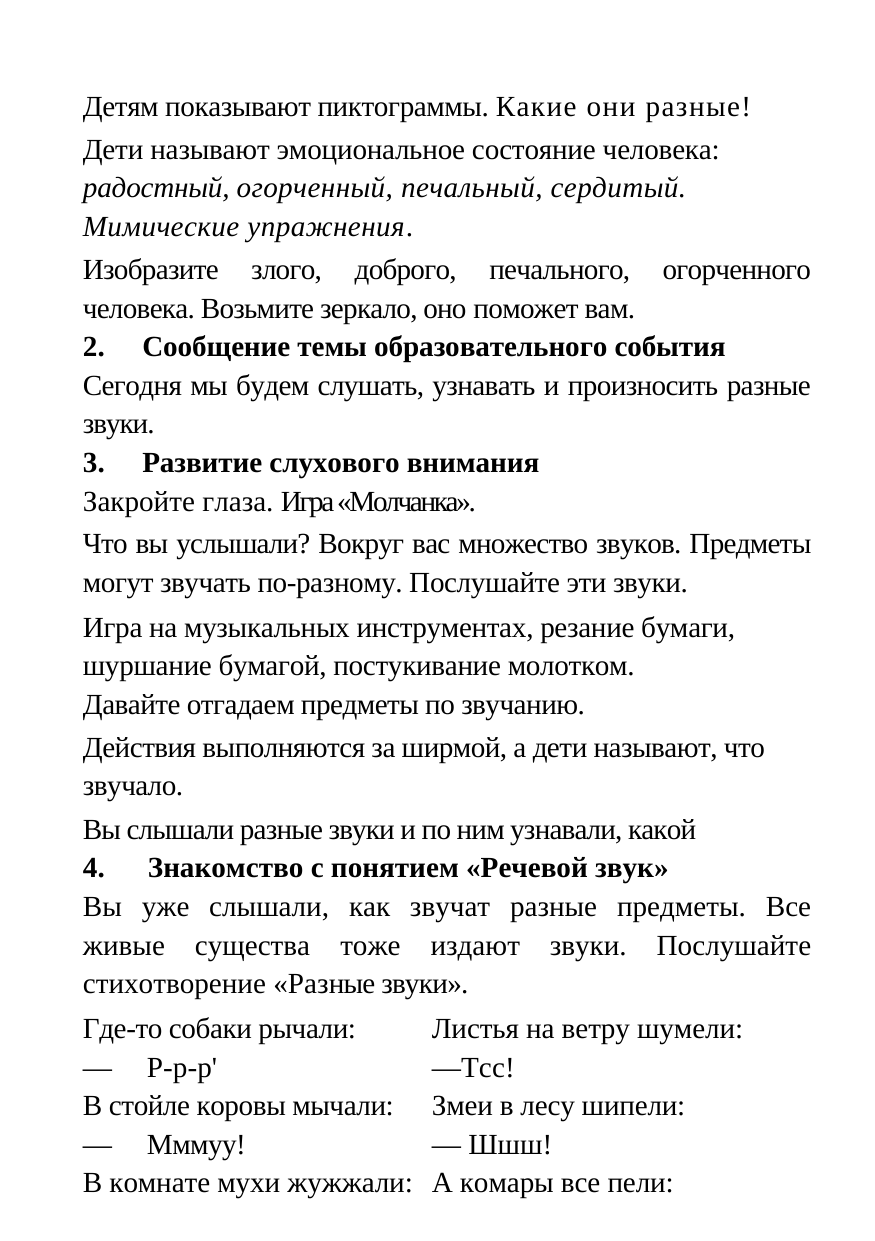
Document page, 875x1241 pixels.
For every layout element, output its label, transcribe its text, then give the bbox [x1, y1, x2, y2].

text Где-то собаки рычали: Листья на ветру шумели: [83, 1011, 812, 1045]
list Мммуу! — Шшш! В комнате мухи жужжали: А комары все пели: [83, 1127, 812, 1199]
text Дети называют эмоциональное состояние человека: радостный, огорченный, печальный, сердитый. Мимические упражнения. [83, 132, 812, 242]
text Игра на музыкальных инструментах, резание бумаги, шуршание бумагой, постукивание молотком. [83, 610, 812, 682]
text Что вы услышали? Вокруг вас множество звуков. Предметы могут звучать по-разному. Послушайте эти звуки. [83, 527, 812, 599]
text Вы уже слышали, как звучат разные предметы. Все живые существа тоже издают звуки. Послушайте стихотворение «Разные звуки». [83, 889, 812, 1000]
text Давайте отгадаем предметы по звучанию. [83, 687, 812, 720]
text Вы слышали разные звуки и по ним узнавали, какой [83, 812, 787, 846]
text Детям показывают пиктограммы. Какие они разные! [83, 89, 817, 122]
text Сегодня мы будем слушать, узнавать и произносить разные звуки. [83, 368, 811, 440]
text 3. Развитие слухового внимания [83, 445, 812, 479]
text Действия выполняются за ширмой, а дети называют, что звучало. [83, 730, 812, 802]
text Закройте глаза. Игра «Молчанка». [83, 484, 812, 517]
list Р-р-р' —Тсс! В стойле коровы мычали: Змеи в лесу шипели: [83, 1050, 812, 1122]
text Изобразите злого, доброго, печального, огорченного человека. Возьмите зеркало, оно поможет вам. [83, 252, 811, 324]
text 4. Знакомство с понятием «Речевой звук» [83, 851, 812, 884]
text 2. Сообщение темы образовательного события [83, 329, 812, 363]
